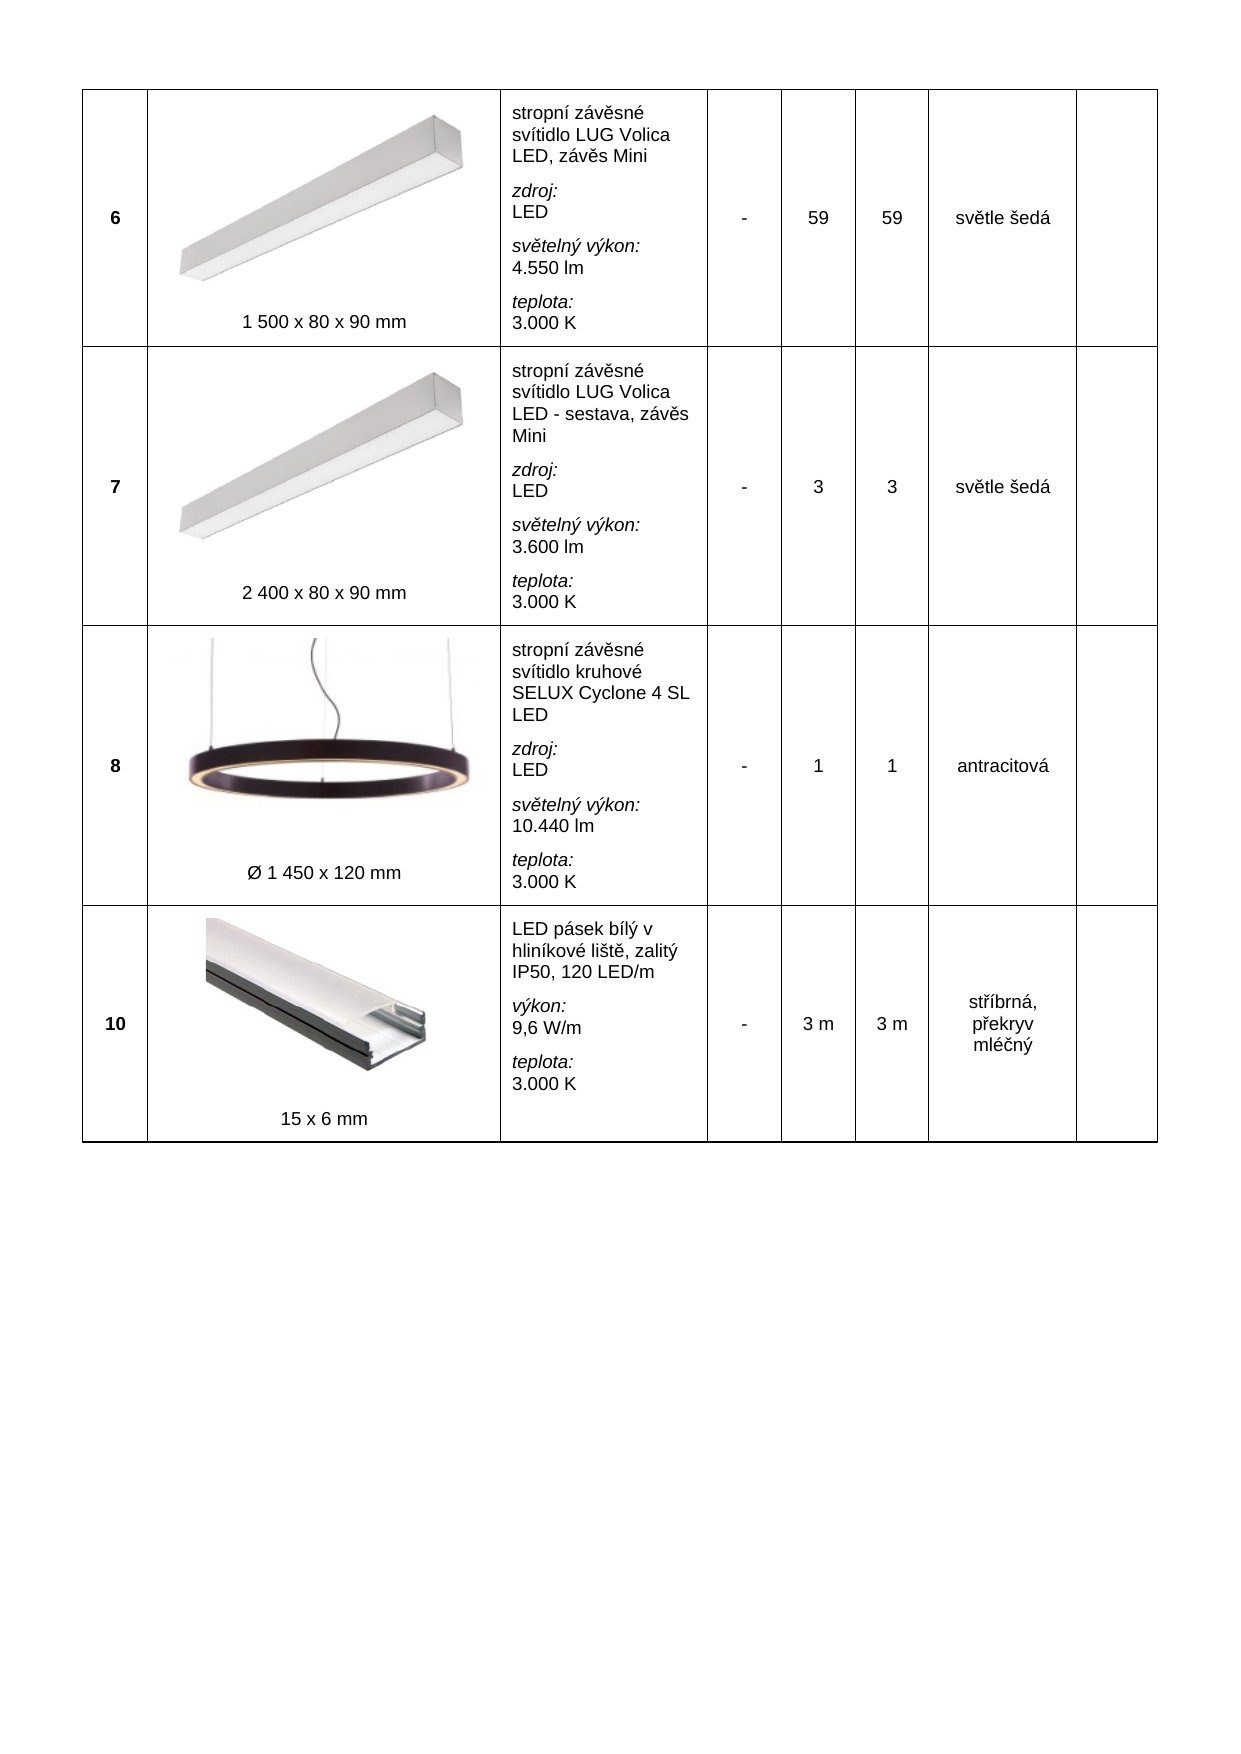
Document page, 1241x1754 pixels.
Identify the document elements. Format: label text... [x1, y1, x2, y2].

table_cell [1077, 906, 1157, 1141]
table_cell světle šedá [929, 347, 1076, 625]
table_cell 1 500 x 80 x 90 mm [148, 90, 500, 346]
table_cell 1 [782, 626, 855, 904]
table_cell 10 [83, 906, 147, 1141]
table_cell stříbrná, překryv mléčný [929, 906, 1076, 1141]
table_cell - [708, 347, 781, 625]
table_cell 15 x 6 mm [148, 906, 500, 1141]
table_cell - [708, 90, 781, 346]
table_cell 3 [782, 347, 855, 625]
picture [172, 359, 477, 557]
table_cell [1077, 626, 1157, 904]
table_cell stropní závěsné svítidlo LUG Volica LED, závěs Mini zdroj: LED světelný výkon: 4.550 lm teplota: 3.000 K [501, 90, 707, 346]
table_cell LED pásek bílý v hliníkové liště, zalitý IP50, 120 LED/m výkon: 9,6 W/m teplota: 3.000 K [501, 906, 707, 1141]
picture [172, 102, 477, 299]
table_cell světle šedá [929, 90, 1076, 346]
table_cell Ø 1 450 x 120 mm [148, 626, 500, 904]
table_cell 7 [83, 347, 147, 625]
table_cell 59 [782, 90, 855, 346]
table_cell 59 [856, 90, 928, 346]
table_cell - [708, 626, 781, 904]
table_cell 3 m [782, 906, 855, 1141]
table_cell - [708, 906, 781, 1141]
table_cell stropní závěsné svítidlo LUG Volica LED - sestava, závěs Mini zdroj: LED světelný výkon: 3.600 lm teplota: 3.000 K [501, 347, 707, 625]
table_cell [1077, 90, 1157, 346]
table_cell 1 [856, 626, 928, 904]
table_cell 6 [83, 90, 147, 346]
table_cell 8 [83, 626, 147, 904]
table_cell stropní závěsné svítidlo kruhové SELUX Cyclone 4 SL LED zdroj: LED světelný výkon: 10.440 lm teplota: 3.000 K [501, 626, 707, 904]
table_cell 3 m [856, 906, 928, 1141]
table_cell 2 400 x 80 x 90 mm [148, 347, 500, 625]
table_cell 3 [856, 347, 928, 625]
picture [164, 638, 485, 812]
table_cell antracitová [929, 626, 1076, 904]
picture [205, 918, 443, 1095]
table_cell [1077, 347, 1157, 625]
